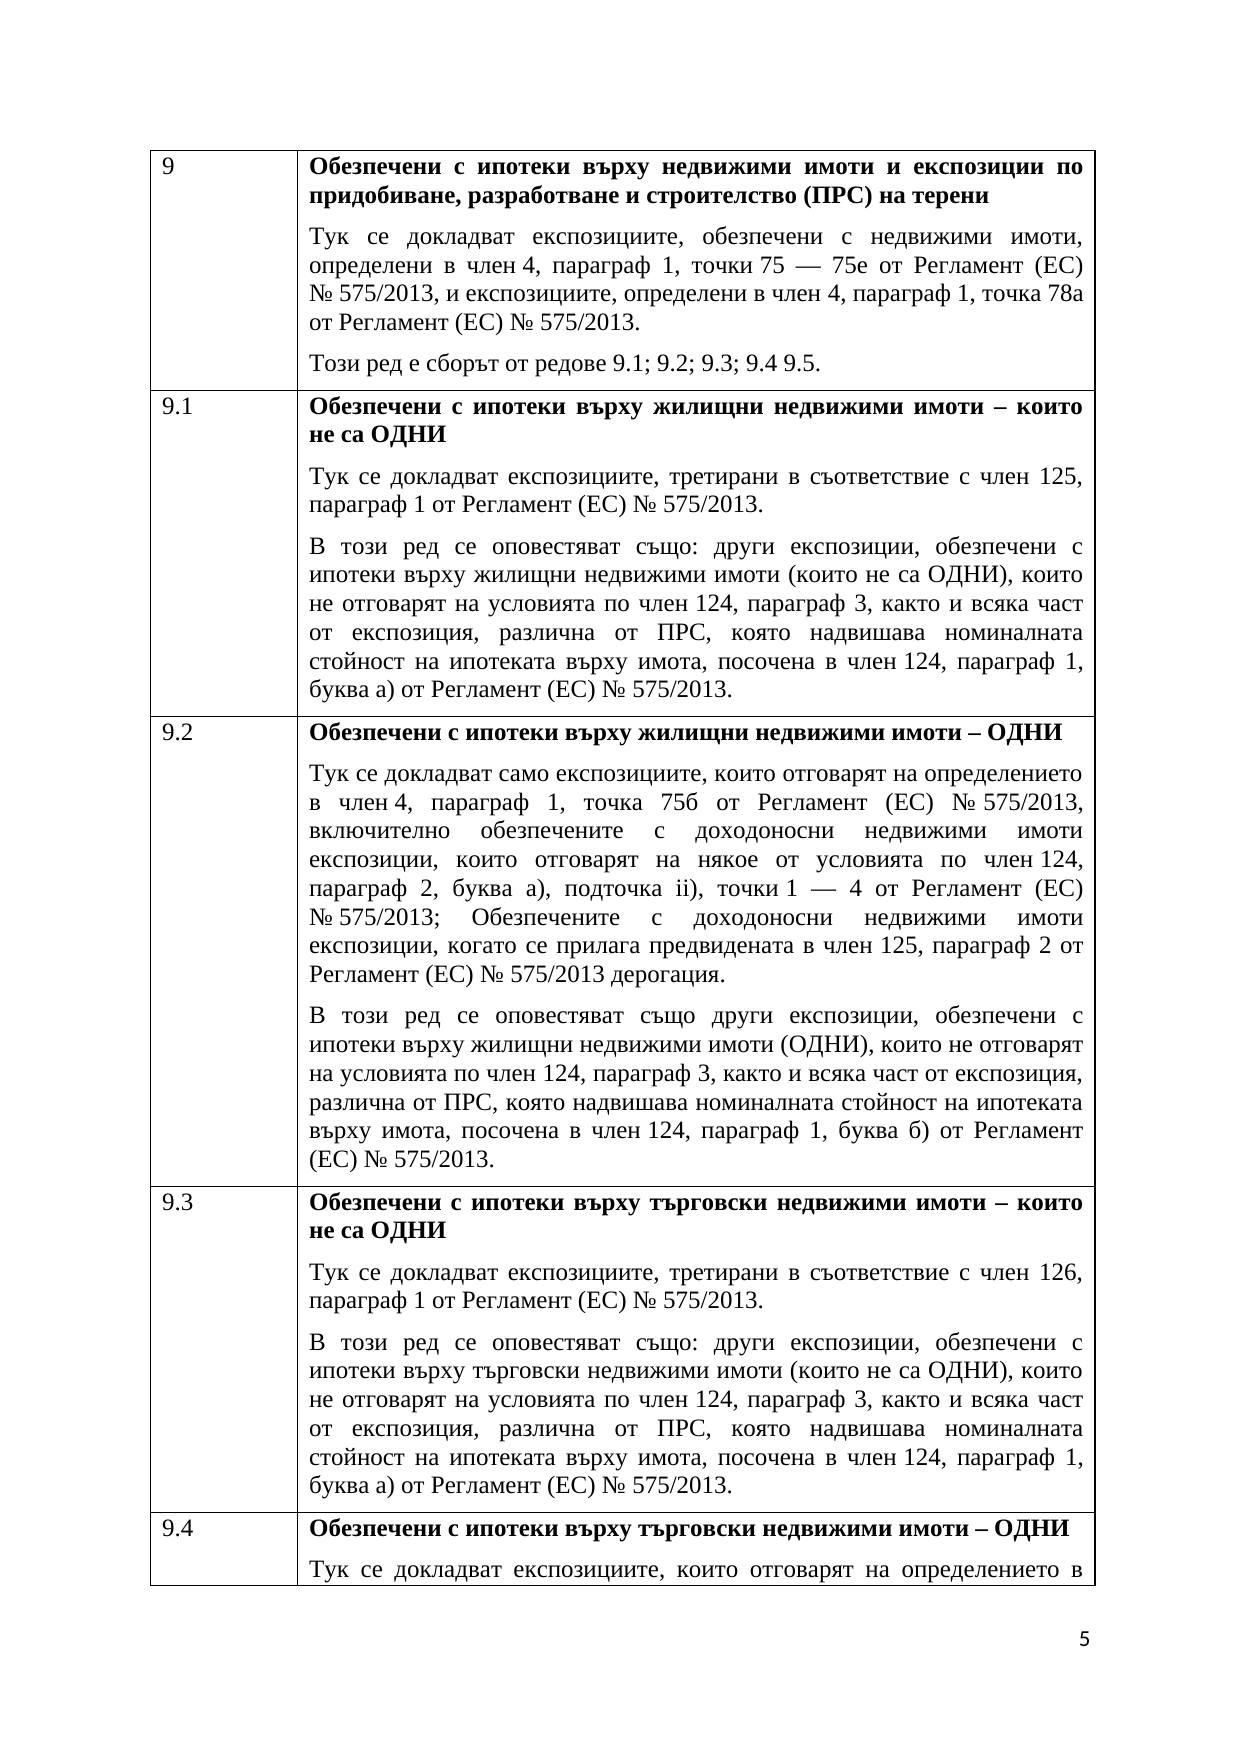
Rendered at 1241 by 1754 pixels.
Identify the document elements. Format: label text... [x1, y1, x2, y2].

table_cell 9.1 [151, 391, 297, 716]
table_cell 9.2 [151, 717, 297, 1186]
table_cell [298, 1513, 1094, 1584]
table_cell 9 [151, 151, 297, 390]
table_cell 9.4 [151, 1513, 297, 1584]
table_cell Обезпечени с ипотеки върху търговски недвижими имоти – които не са ОДНИ Тук се докладват експозициите, третирани в съответствие с член 126, параграф 1 от Регламент (ЕС) № 575/2013. В този ред се оповестяват също: други експозиции, обезпечени с ипотеки върху търговски недвижими имоти (които не са ОДНИ), които не отговарят на условията по член 124, параграф 3, както и всяка част от експозиция, различна от ПРС, която надвишава номиналната стойност на ипотеката върху имота, посочена в член 124, параграф 1, буква а) от Регламент (ЕС) № 575/2013. [298, 1187, 1094, 1512]
table_cell 9.3 [151, 1187, 297, 1512]
table_cell Обезпечени с ипотеки върху недвижими имоти и експозиции по придобиване, разработване и строителство (ПРС) на терени Тук се докладват експозициите, обезпечени с недвижими имоти, определени в член 4, параграф 1, точки 75 — 75е от Регламент (ЕС) № 575/2013, и експозициите, определени в член 4, параграф 1, точка 78а от Регламент (ЕС) № 575/2013. Този ред е сборът от редове 9.1; 9.2; 9.3; 9.4 9.5. [298, 151, 1094, 390]
table_cell Обезпечени с ипотеки върху жилищни недвижими имоти – които не са ОДНИ Тук се докладват експозициите, третирани в съответствие с член 125, параграф 1 от Регламент (ЕС) № 575/2013. В този ред се оповестяват също: други експозиции, обезпечени с ипотеки върху жилищни недвижими имоти (които не са ОДНИ), които не отговарят на условията по член 124, параграф 3, както и всяка част от експозиция, различна от ПРС, която надвишава номиналната стойност на ипотеката върху имота, посочена в член 124, параграф 1, буква а) от Регламент (ЕС) № 575/2013. [298, 391, 1094, 716]
table_cell Обезпечени с ипотеки върху жилищни недвижими имоти – ОДНИ Тук се докладват само експозициите, които отговарят на определението в член 4, параграф 1, точка 75б от Регламент (ЕС) № 575/2013, включително обезпечените с доходоносни недвижими имоти експозиции, които отговарят на някое от условията по член 124, параграф 2, буква а), подточка ii), точки 1 — 4 от Регламент (ЕС) № 575/2013; Обезпечените с доходоносни недвижими имоти експозиции, когато се прилага предвидената в член 125, параграф 2 от Регламент (ЕС) № 575/2013 дерогация. В този ред се оповестяват също други експозиции, обезпечени с ипотеки върху жилищни недвижими имоти (ОДНИ), които не отговарят на условията по член 124, параграф 3, както и всяка част от експозиция, различна от ПРС, която надвишава номиналната стойност на ипотеката върху имота, посочена в член 124, параграф 1, буква б) от Регламент (ЕС) № 575/2013. [298, 717, 1094, 1186]
